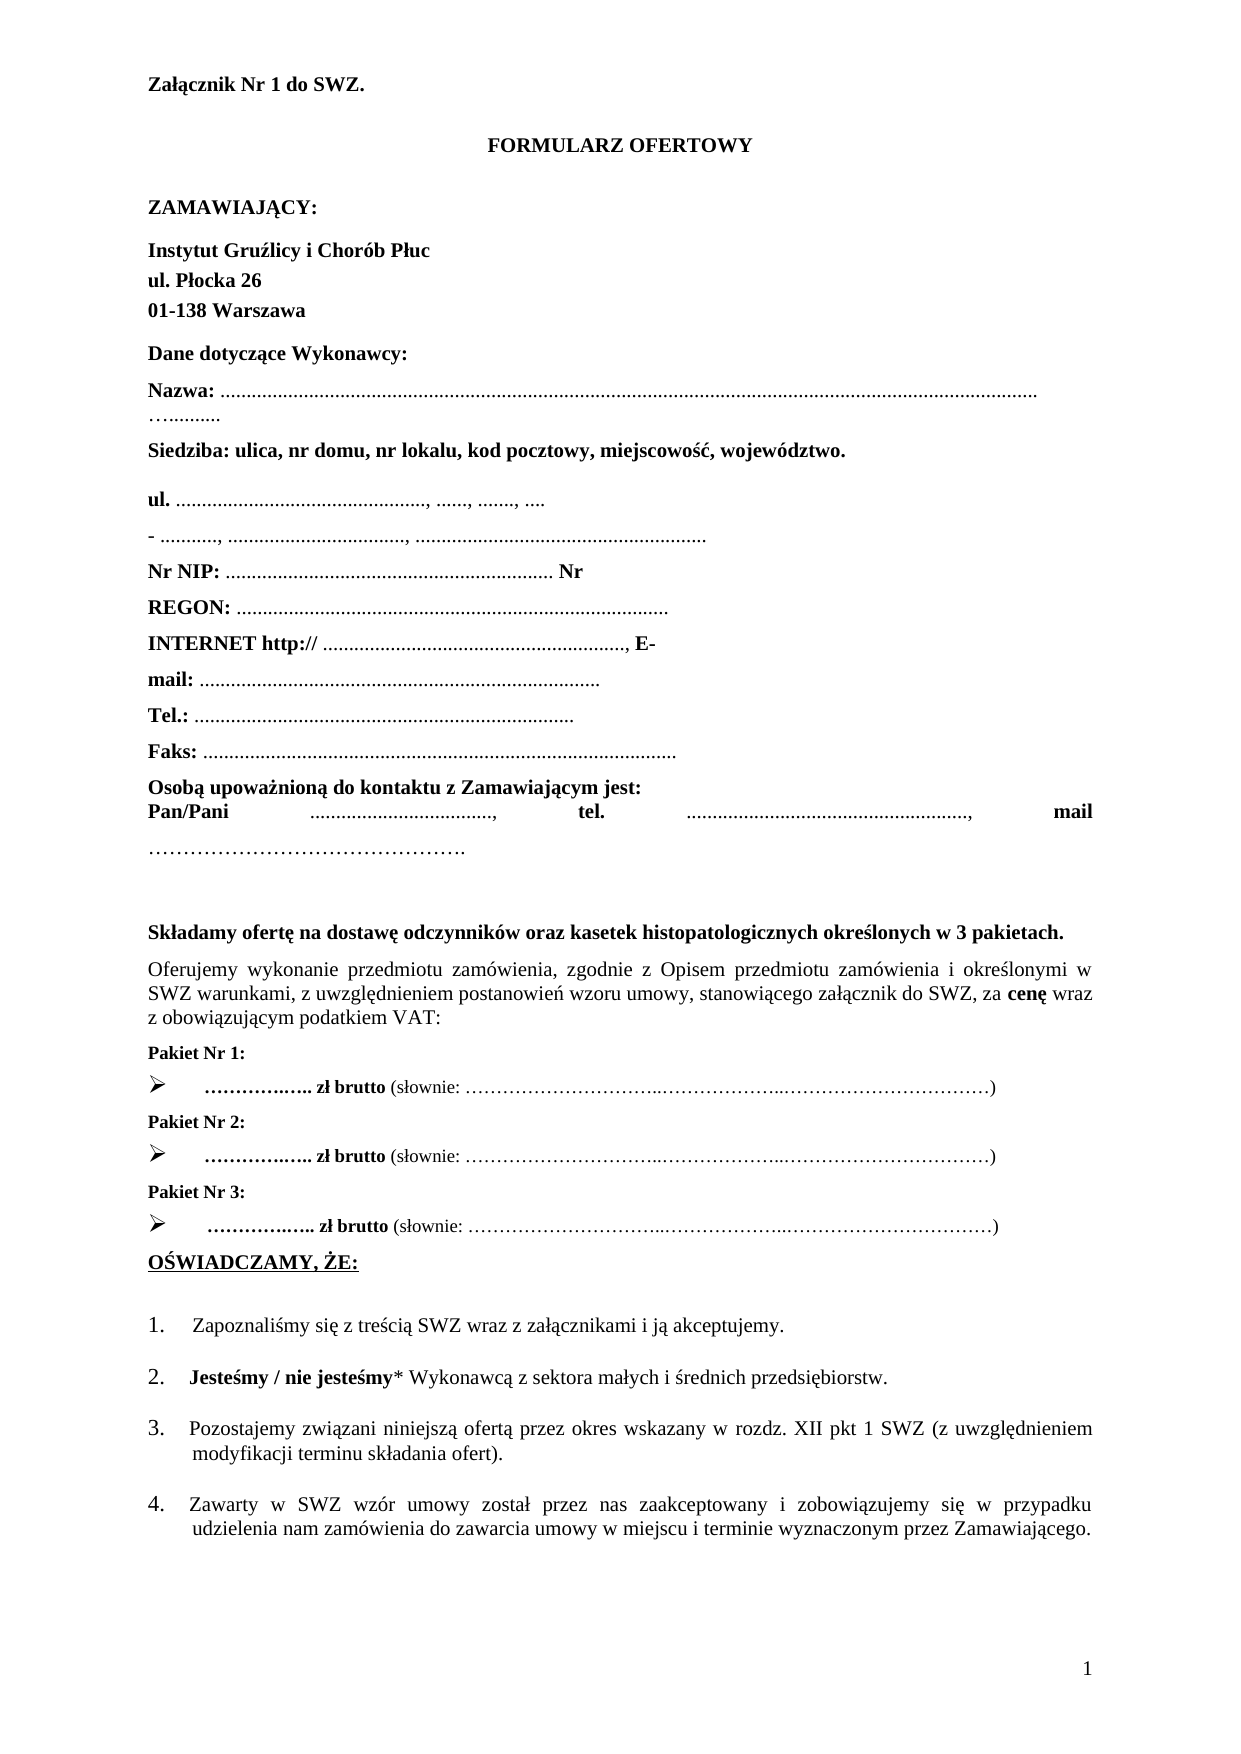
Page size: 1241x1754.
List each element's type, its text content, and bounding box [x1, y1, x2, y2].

table_header ZAMAWIAJĄCY: [136, 195, 1104, 231]
text Składamy ofertę na dostawę odczynników oraz kasetek histopatologicznych określonych w 3 pakietach. [148, 920, 1093, 944]
text Nr NIP: ............................................................... Nr REGON: ................................................................................... [148, 559, 1093, 619]
text Siedziba: ulica, nr domu, nr lokalu, kod pocztowy, miejscowość, województwo. [148, 438, 1093, 462]
table_cell Instytut Gruźlicy i Chorób Płuc ul. Płocka 26 01-138 Warszawa [136, 231, 1104, 328]
text Pan/Pani ..................................., tel. ......................................................, mail ………………………………………. [148, 799, 1093, 859]
list Pozostajemy związani niniejszą ofertą przez okres wskazany w rozdz. XII pkt 1 SWZ (z uwzględnieniem modyfikacji terminu składania ofert). [148, 1414, 1093, 1465]
text FORMULARZ OFERTOWY [148, 133, 1093, 157]
text INTERNET http:// .........................................................., E-mail: ............................................................................. [148, 631, 1093, 691]
text Pakiet Nr 3: [148, 1181, 1093, 1202]
list ………….….. zł brutto (słownie: …………………………..………………..……………………………) [148, 1076, 1093, 1098]
list Załącznik Nr 1 do SWZ. [148, 72, 1093, 96]
text Tel.: ......................................................................... Faks: ........................................................................................... [148, 703, 1093, 763]
list ………….….. zł brutto (słownie: …………………………..………………..……………………………) [148, 1214, 1093, 1237]
list ………….….. zł brutto (słownie: …………………………..………………..……………………………) [148, 1145, 1093, 1168]
text Pakiet Nr 2: [148, 1111, 1093, 1133]
text Dane dotyczące Wykonawcy: [148, 341, 1093, 365]
text Pakiet Nr 1: [148, 1042, 1093, 1063]
text OŚWIADCZAMY, ŻE: [148, 1250, 1093, 1274]
text Nazwa: .............................................................................................................................................................….......... [148, 378, 1093, 426]
list Zawarty w SWZ wzór umowy został przez nas zaakceptowany i zobowiązujemy się w przypadku udzielenia nam zamówienia do zawarcia umowy w miejscu i terminie wyznaczonym przez Zamawiającego. [148, 1490, 1093, 1540]
list Zapoznaliśmy się z treścią SWZ wraz z załącznikami i ją akceptujemy. [148, 1312, 1093, 1338]
list Jesteśmy / nie jesteśmy* Wykonawcą z sektora małych i średnich przedsiębiorstw. [148, 1363, 1093, 1389]
text ul. ................................................, ......, ......., .... - ..........., .................................., ........................................................ [148, 487, 1093, 547]
text Oferujemy wykonanie przedmiotu zamówienia, zgodnie z Opisem przedmiotu zamówienia i określonymi w SWZ warunkami, z uwzględnieniem postanowień wzoru umowy, stanowiącego załącznik do SWZ, za cenę wraz z obowiązującym podatkiem VAT: [148, 957, 1093, 1029]
text Osobą upoważnioną do kontaktu z Zamawiającym jest: [148, 775, 1093, 799]
